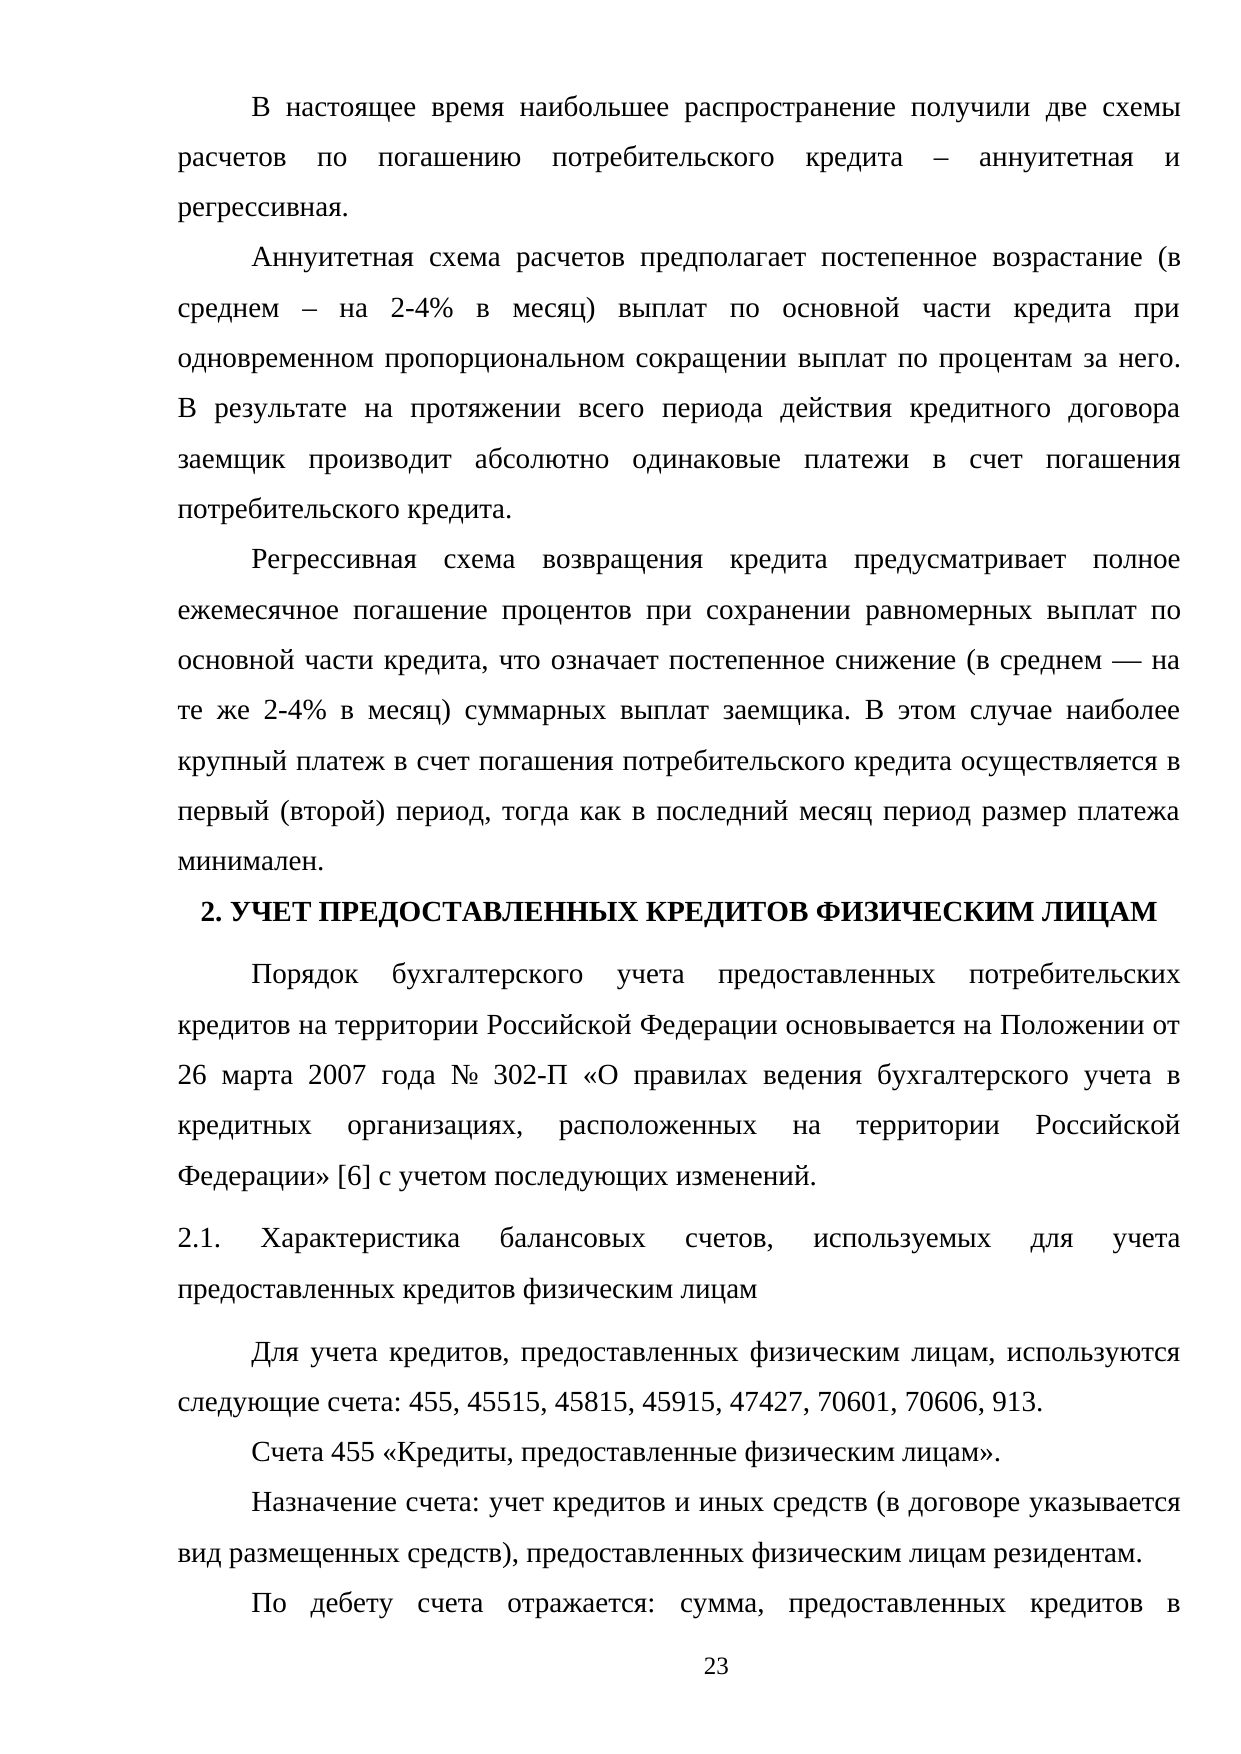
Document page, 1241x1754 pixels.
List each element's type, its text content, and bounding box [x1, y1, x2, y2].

text Порядок бухгалтерского учета предоставленных потребительских кредитов на территории Российской Федерации основывается на Положении от 26 марта 2007 года № 302-П «О правилах ведения бухгалтерского учета в кредитных организациях, расположенных на территории Российской Федерации» [6] с учетом последующих изменений. [177, 956, 1181, 1191]
text Назначение счета: учет кредитов и иных средств (в договоре указывается вид размещенных средств), предоставленных физическим лицам резидентам. [177, 1484, 1181, 1568]
subtitle 2.1. Характеристика балансовых счетов, используемых для учета предоставленных кредитов физическим лицам [177, 1221, 1181, 1304]
text Для учета кредитов, предоставленных физическим лицам, используются следующие счета: 455, 45515, 45815, 45915, 47427, 70601, 70606, 913. [177, 1334, 1181, 1417]
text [177, 1585, 1181, 1619]
text Аннуитетная схема расчетов предполагает постепенное возрастание (в среднем – на 2-4% в месяц) выплат по основной части кредита при одновременном пропорциональном сокращении выплат по процентам за него. В результате на протяжении всего периода действия кредитного договора заемщик производит абсолютно одинаковые платежи в счет погашения потребительского кредита. [177, 239, 1181, 525]
text В настоящее время наибольшее распространение получили две схемы расчетов по погашению потребительского кредита – аннуитетная и регрессивная. [177, 89, 1181, 223]
text Счета 455 «Кредиты, предоставленные физическим лицам». [177, 1434, 1181, 1468]
text Регрессивная схема возвращения кредита предусматривает полное ежемесячное погашение процентов при сохранении равномерных выплат по основной части кредита, что означает постепенное снижение (в среднем — на те же 2-4% в месяц) суммарных выплат заемщика. В этом случае наиболее крупный платеж в счет погашения потребительского кредита осуществляется в первый (второй) период, тогда как в последний месяц период размер платежа минимален. [177, 541, 1181, 877]
subtitle 2. Учет предоставленных кредитов физическим лицам [177, 894, 1181, 927]
